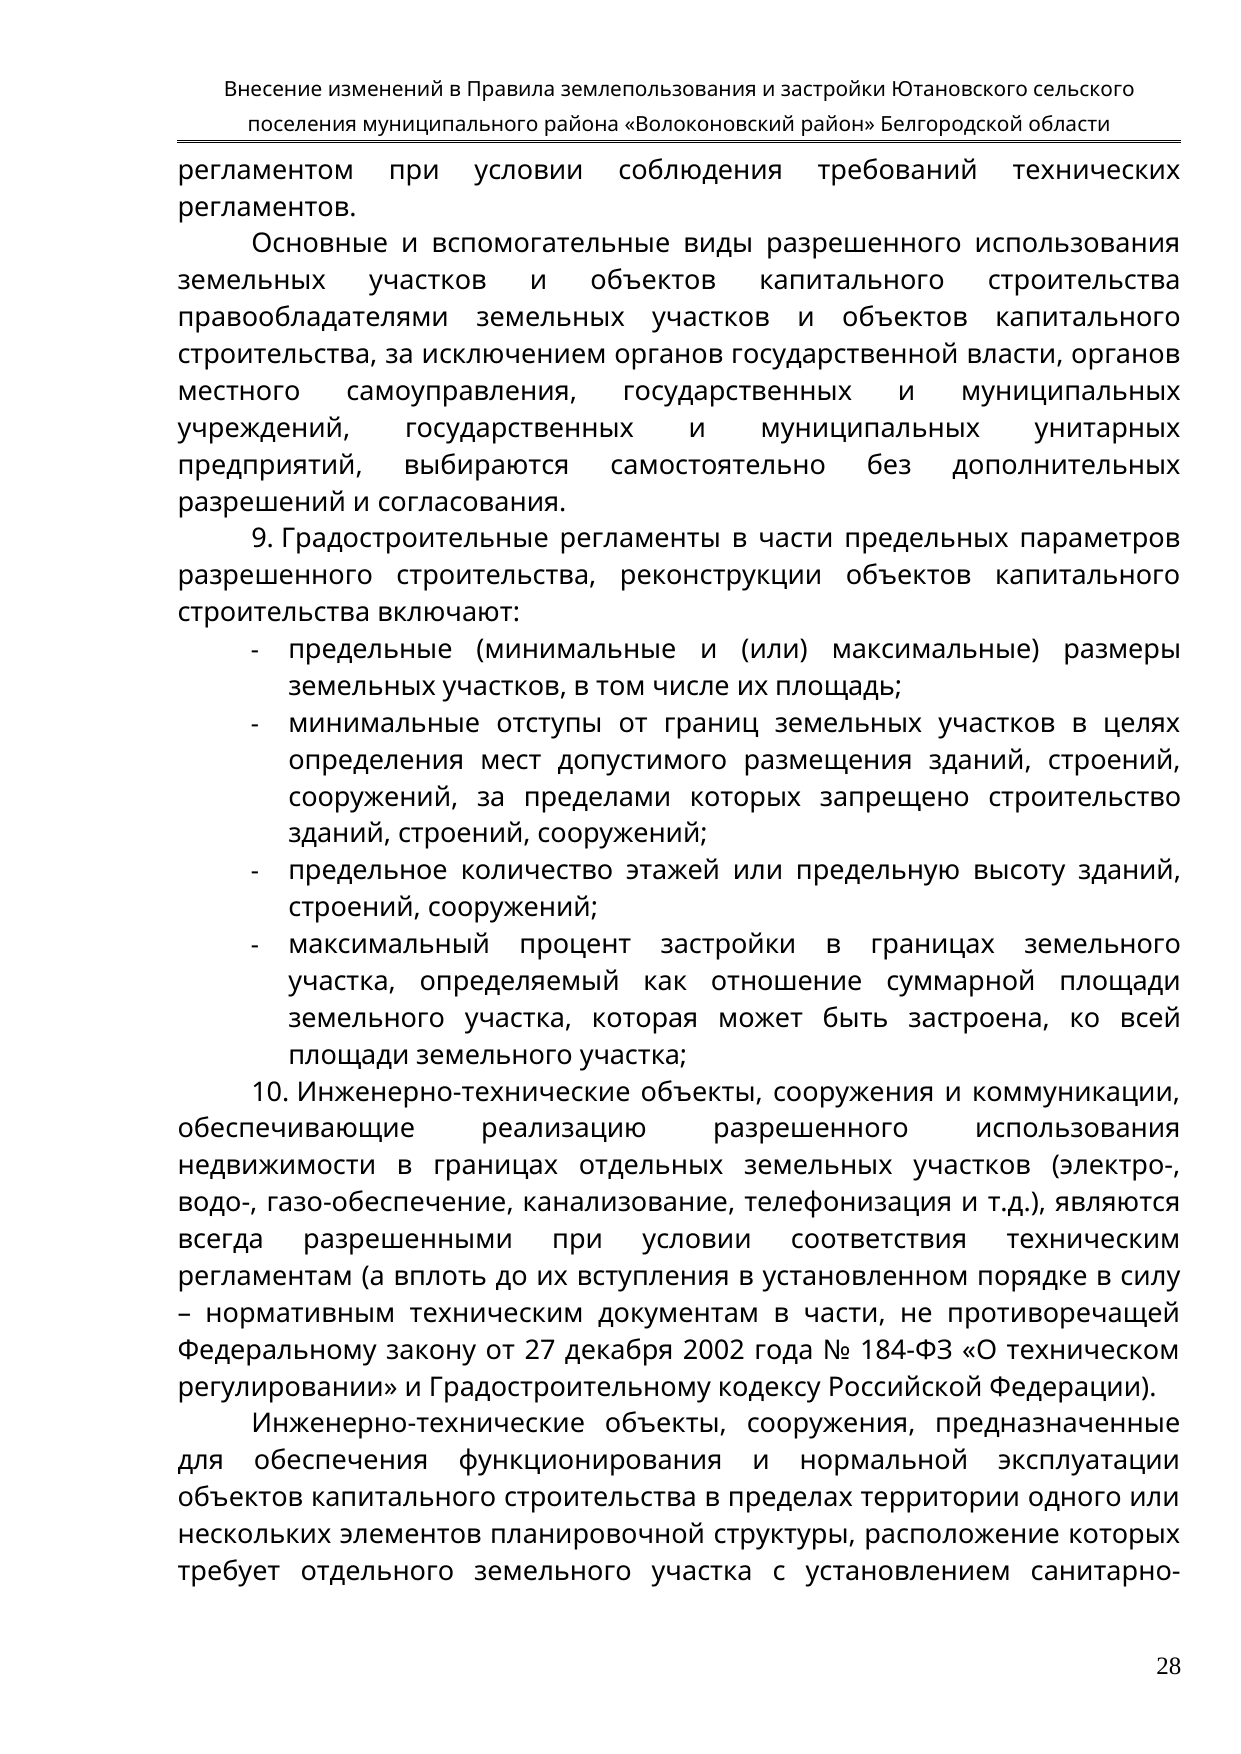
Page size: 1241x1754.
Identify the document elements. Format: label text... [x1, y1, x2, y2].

list минимальные отступы от границ земельных участков в целях определения мест допустимого размещения зданий, строений, сооружений, за пределами которых запрещено строительство зданий, строений, сооружений; [251, 703, 1181, 851]
text Основные и вспомогательные виды разрешенного использования земельных участков и объектов капитального строительства правообладателями земельных участков и объектов капитального строительства, за исключением органов государственной власти, органов местного самоуправления, государственных и муниципальных учреждений, государственных и муниципальных унитарных предприятий, выбираются самостоятельно без дополнительных разрешений и согласования. [177, 224, 1181, 519]
list Градостроительные регламенты в части предельных параметров разрешенного строительства, реконструкции объектов капитального строительства включают: [177, 519, 1181, 629]
list максимальный процент застройки в границах земельного участка, определяемый как отношение суммарной площади земельного участка, которая может быть застроена, ко всей площади земельного участка; [251, 924, 1181, 1072]
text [177, 1404, 1181, 1588]
list предельные (минимальные и (или) максимальные) размеры земельных участков, в том числе их площадь; [251, 629, 1181, 703]
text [177, 150, 1181, 224]
list Инженерно-технические объекты, сооружения и коммуникации, обеспечивающие реализацию разрешенного использования недвижимости в границах отдельных земельных участков (электро-, водо-, газо-обеспечение, канализование, телефонизация и т.д.), являются всегда разрешенными при условии соответствия техническим регламентам (а вплоть до их вступления в установленном порядке в силу – нормативным техническим документам в части, не противоречащей Федеральному закону от 27 декабря 2002 года № 184-ФЗ «О техническом регулировании» и Градостроительному кодексу Российской Федерации). [177, 1072, 1181, 1404]
list предельное количество этажей или предельную высоту зданий, строений, сооружений; [251, 851, 1181, 924]
